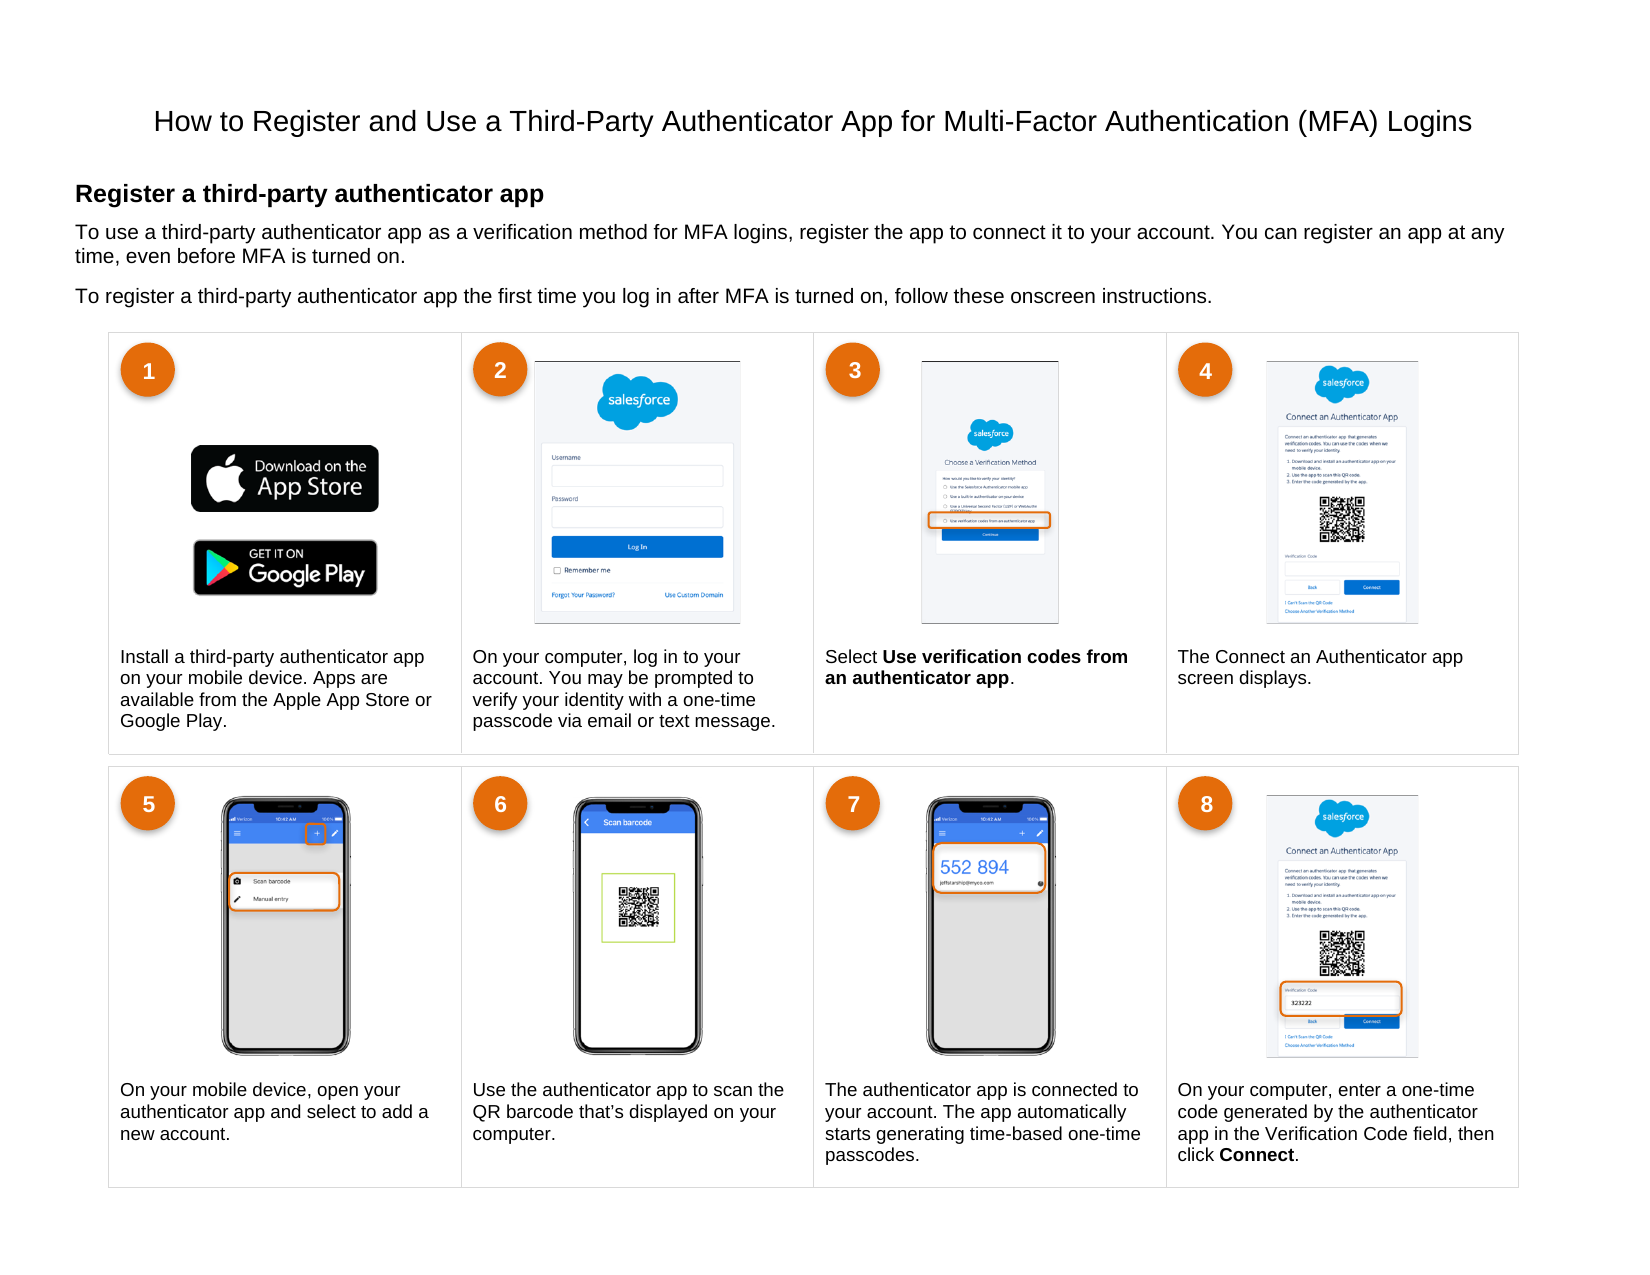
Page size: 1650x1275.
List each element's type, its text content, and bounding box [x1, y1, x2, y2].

table_header [814, 767, 1166, 1079]
table_cell Use the authenticator app to scan the QR barcode that’s displayed on your computer. [462, 1079, 813, 1187]
picture [924, 795, 1057, 1058]
table_header [462, 333, 813, 646]
table_header [109, 767, 461, 1079]
text How to Register and Use a Third-Party Authenticator App for Multi-Factor Authentication (MFA) Logins [75, 104, 1552, 137]
text To register a third-party authenticator app the first time you log in after MFA is turned on, follow these onscreen instructions. [75, 284, 1552, 308]
table_cell On your computer, log in to your account. You may be prompted to verify your identity with a one-time passcode via email or text message. [462, 646, 813, 753]
table_cell Install a third-party authenticator app on your mobile device. Apps are available from the Apple App Store or Google Play. [109, 646, 461, 753]
table_cell The Connect an Authenticator app screen displays. [1167, 646, 1518, 753]
table_cell On your mobile device, open your authenticator app and select to add a new account. [109, 1079, 461, 1187]
table_header [462, 767, 813, 1079]
table_header [109, 333, 461, 646]
table_header [1167, 767, 1518, 1079]
text To use a third-party authenticator app as a verification method for MFA logins, register the app to connect it to your account. You can register an app at any time, even before MFA is turned on. [75, 220, 1552, 268]
picture [1266, 795, 1419, 1058]
picture [534, 361, 741, 624]
picture [191, 445, 379, 512]
table_cell The authenticator app is connected to your account. The app automatically starts generating time-based one-time passcodes. [814, 1079, 1166, 1187]
table_header [1167, 333, 1518, 646]
picture [1266, 361, 1419, 624]
table_header [814, 333, 1166, 646]
picture [571, 795, 704, 1058]
picture [191, 537, 379, 597]
text Register a third-party authenticator app [75, 178, 1552, 207]
table_cell Select Use verification codes from an authenticator app. [814, 646, 1166, 753]
table_cell On your computer, enter a one-time code generated by the authenticator app in the Verification Code field, then click Connect. [1167, 1079, 1518, 1187]
picture [921, 361, 1059, 624]
picture [219, 795, 352, 1058]
